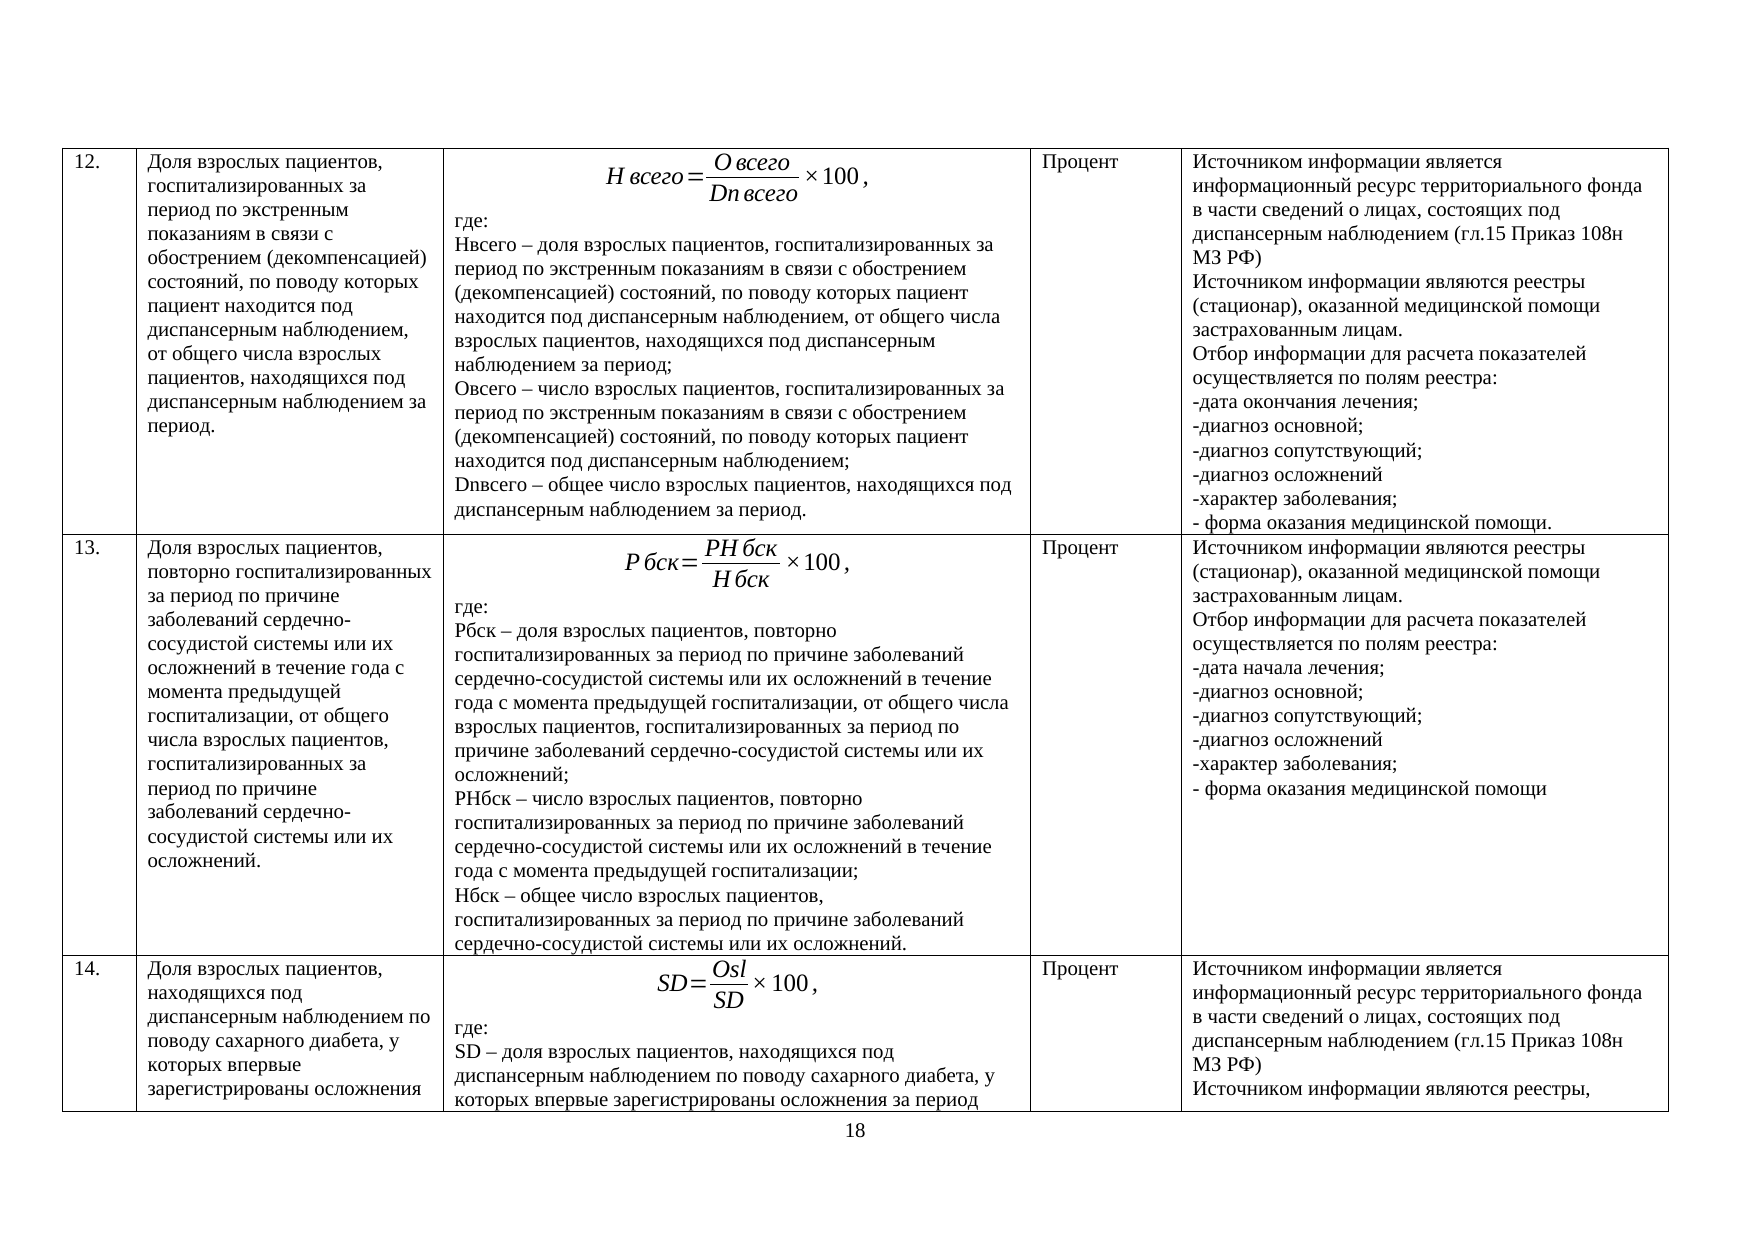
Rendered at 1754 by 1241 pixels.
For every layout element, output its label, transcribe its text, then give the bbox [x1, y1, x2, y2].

table_cell Доля взрослых пациентов, госпитализированных за период по экстренным показаниям в связи с обострением (декомпенсацией) состояний, по поводу которых пациент находится под диспансерным наблюдением, от общего числа взрослых пациентов, находящихся под диспансерным наблюдением за период. [137, 149, 443, 534]
table_cell Процент [1031, 535, 1181, 955]
table_cell Процент [1031, 956, 1181, 1111]
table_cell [1182, 956, 1668, 1111]
table_cell 14. [63, 956, 136, 1111]
table_cell Источником информации являются реестры (стационар), оказанной медицинской помощи застрахованным лицам. Отбор информации для расчета показателей осуществляется по полям реестра: -дата начала лечения; -диагноз основной; -диагноз сопутствующий; -диагноз осложнений -характер заболевания; - форма оказания медицинской помощи [1182, 535, 1668, 955]
table_cell Доля взрослых пациентов, повторно госпитализированных за период по причине заболеваний сердечно-сосудистой системы или их осложнений в течение года с момента предыдущей госпитализации, от общего числа взрослых пациентов, госпитализированных за период по причине заболеваний сердечно-сосудистой системы или их осложнений. [137, 535, 443, 955]
table_cell 12. [63, 149, 136, 534]
table_cell 13. [63, 535, 136, 955]
table_cell Процент [1031, 149, 1181, 534]
table_cell Источником информации является информационный ресурс территориального фонда в части сведений о лицах, состоящих под диспансерным наблюдением (гл.15 Приказ 108н МЗ РФ) Источником информации являются реестры (стационар), оказанной медицинской помощи застрахованным лицам. Отбор информации для расчета показателей осуществляется по полям реестра: -дата окончания лечения; -диагноз основной; -диагноз сопутствующий; -диагноз осложнений -характер заболевания; - форма оказания медицинской помощи. [1182, 149, 1668, 534]
table_cell где: Hвсего – доля взрослых пациентов, госпитализированных за период по экстренным показаниям в связи с обострением (декомпенсацией) состояний, по поводу которых пациент находится под диспансерным наблюдением, от общего числа взрослых пациентов, находящихся под диспансерным наблюдением за период; Oвсего – число взрослых пациентов, госпитализированных за период по экстренным показаниям в связи с обострением (декомпенсацией) состояний, по поводу которых пациент находится под диспансерным наблюдением; Dnвсего – общее число взрослых пациентов, находящихся под диспансерным наблюдением за период. [444, 149, 1030, 534]
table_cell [444, 956, 1030, 1111]
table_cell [137, 956, 443, 1111]
table_cell где: Pбск – доля взрослых пациентов, повторно госпитализированных за период по причине заболеваний сердечно-сосудистой системы или их осложнений в течение года с момента предыдущей госпитализации, от общего числа взрослых пациентов, госпитализированных за период по причине заболеваний сердечно-сосудистой системы или их осложнений; PHбск – число взрослых пациентов, повторно госпитализированных за период по причине заболеваний сердечно-сосудистой системы или их осложнений в течение года с момента предыдущей госпитализации; Hбск – общее число взрослых пациентов, госпитализированных за период по причине заболеваний сердечно-сосудистой системы или их осложнений. [444, 535, 1030, 955]
